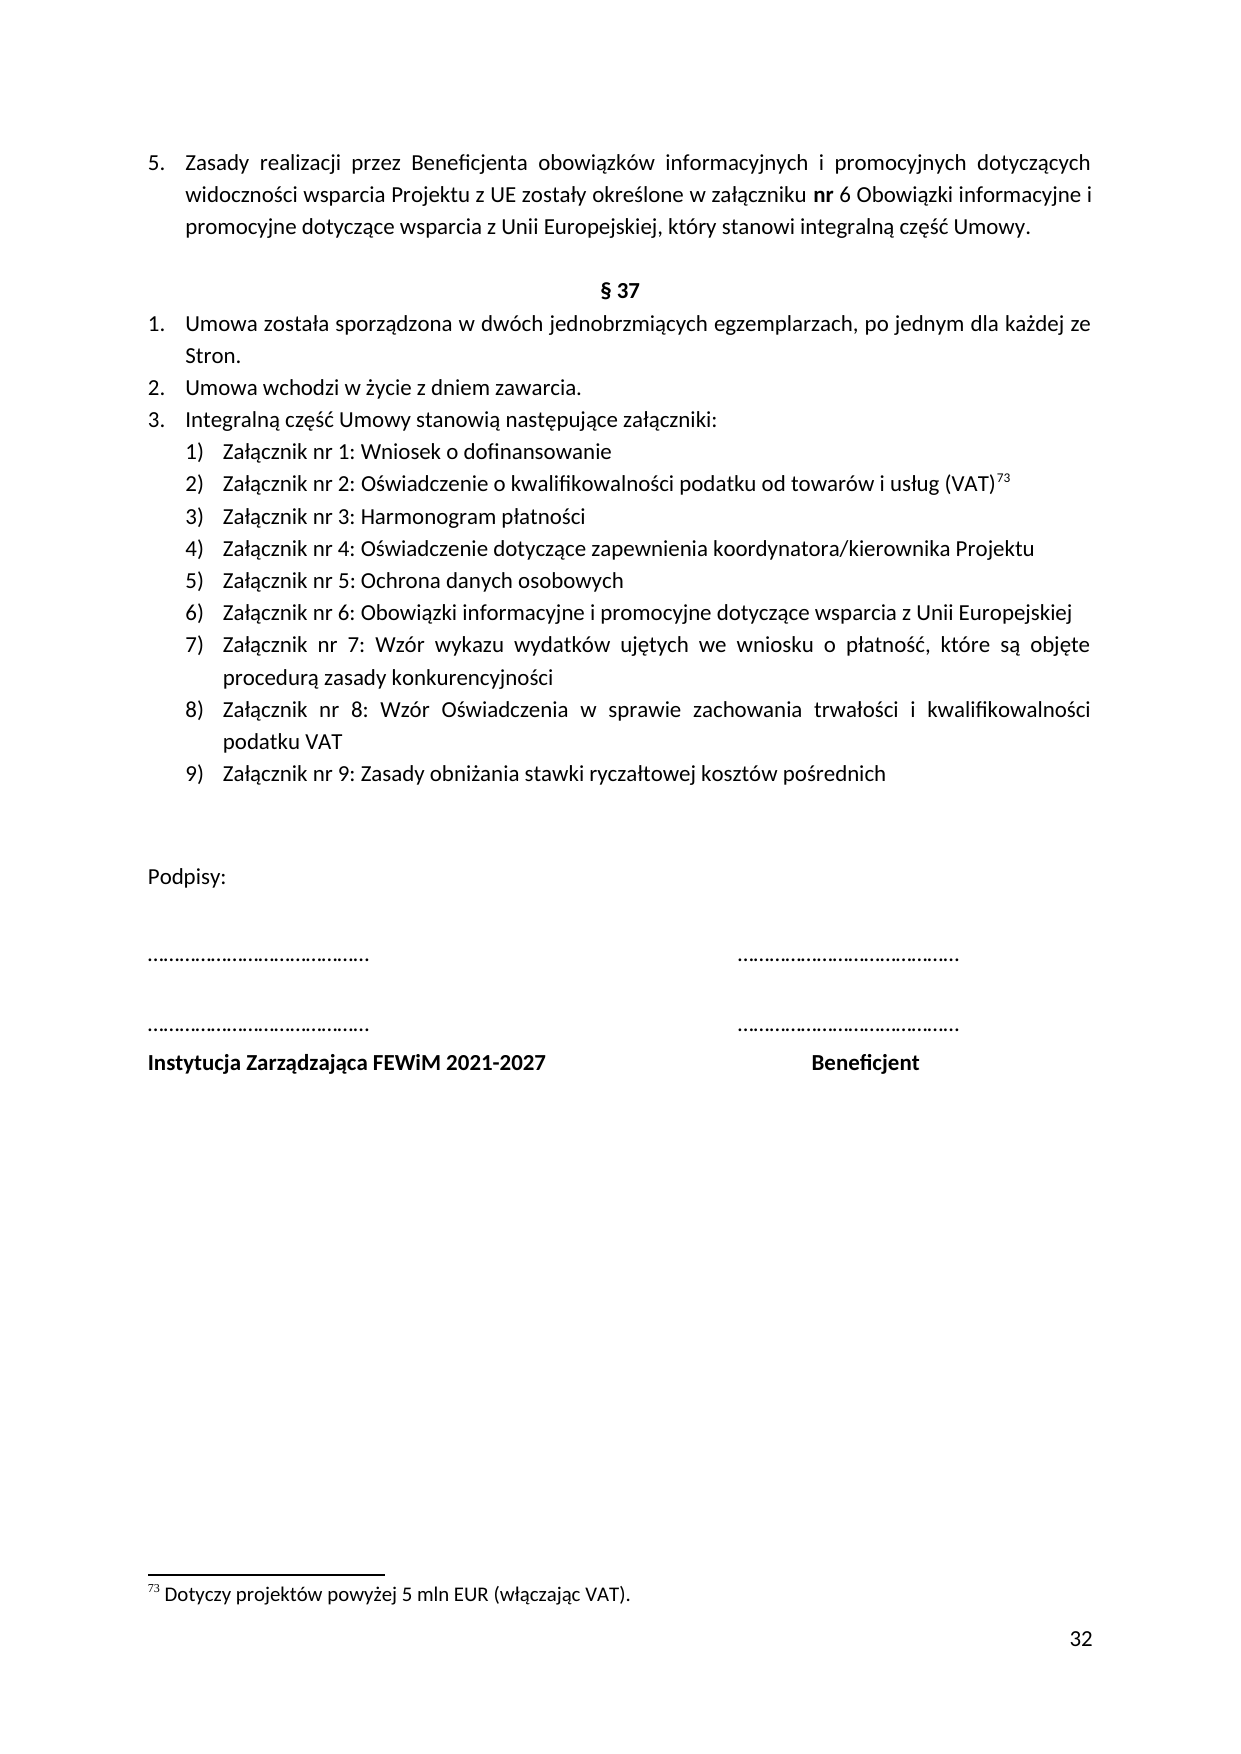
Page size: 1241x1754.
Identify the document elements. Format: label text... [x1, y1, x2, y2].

text § 37 [148, 276, 1092, 304]
list Integralną część Umowy stanowią następujące załączniki: [148, 405, 1092, 433]
text Załącznik nr 8: Wzór Oświadczenia w sprawie zachowania trwałości i kwalifikowalności podatku VAT [185, 695, 1092, 755]
text Instytucja Zarządzająca FEWiM 2021-2027 Beneficjent [148, 1048, 1092, 1076]
text Załącznik nr 6: Obowiązki informacyjne i promocyjne dotyczące wsparcia z Unii Europejskiej [185, 598, 1092, 626]
text Podpisy: [148, 862, 1092, 890]
list Zasady realizacji przez Beneficjenta obowiązków informacyjnych i promocyjnych dotyczących widoczności wsparcia Projektu z UE zostały określone w załączniku nr 6 Obowiązki informacyjne i promocyjne dotyczące wsparcia z Unii Europejskiej, który stanowi integralną część Umowy. [148, 148, 1092, 240]
list Umowa została sporządzona w dwóch jednobrzmiących egzemplarzach, po jednym dla każdej ze Stron. [148, 309, 1092, 369]
text Załącznik nr 5: Ochrona danych osobowych [185, 566, 1092, 594]
text Załącznik nr 7: Wzór wykazu wydatków ujętych we wniosku o płatność, które są objęte procedurą zasady konkurencyjności [185, 631, 1092, 691]
text …………………………………… …………………………………… [148, 1009, 1092, 1038]
text Załącznik nr 9: Zasady obniżania stawki ryczałtowej kosztów pośrednich [185, 759, 1092, 787]
list Załącznik nr 1: Wniosek o dofinansowanie [185, 437, 1092, 465]
list Załącznik nr 3: Harmonogram płatności [185, 502, 1092, 530]
list Załącznik nr 2: Oświadczenie o kwalifikowalności podatku od towarów i usług (VAT) [185, 469, 1092, 498]
list Załącznik nr 4: Oświadczenie dotyczące zapewnienia koordynatora/kierownika Projektu [185, 534, 1092, 562]
text …………………………………… …………………………………… [148, 939, 1092, 999]
list Umowa wchodzi w życie z dniem zawarcia. [148, 373, 1092, 401]
